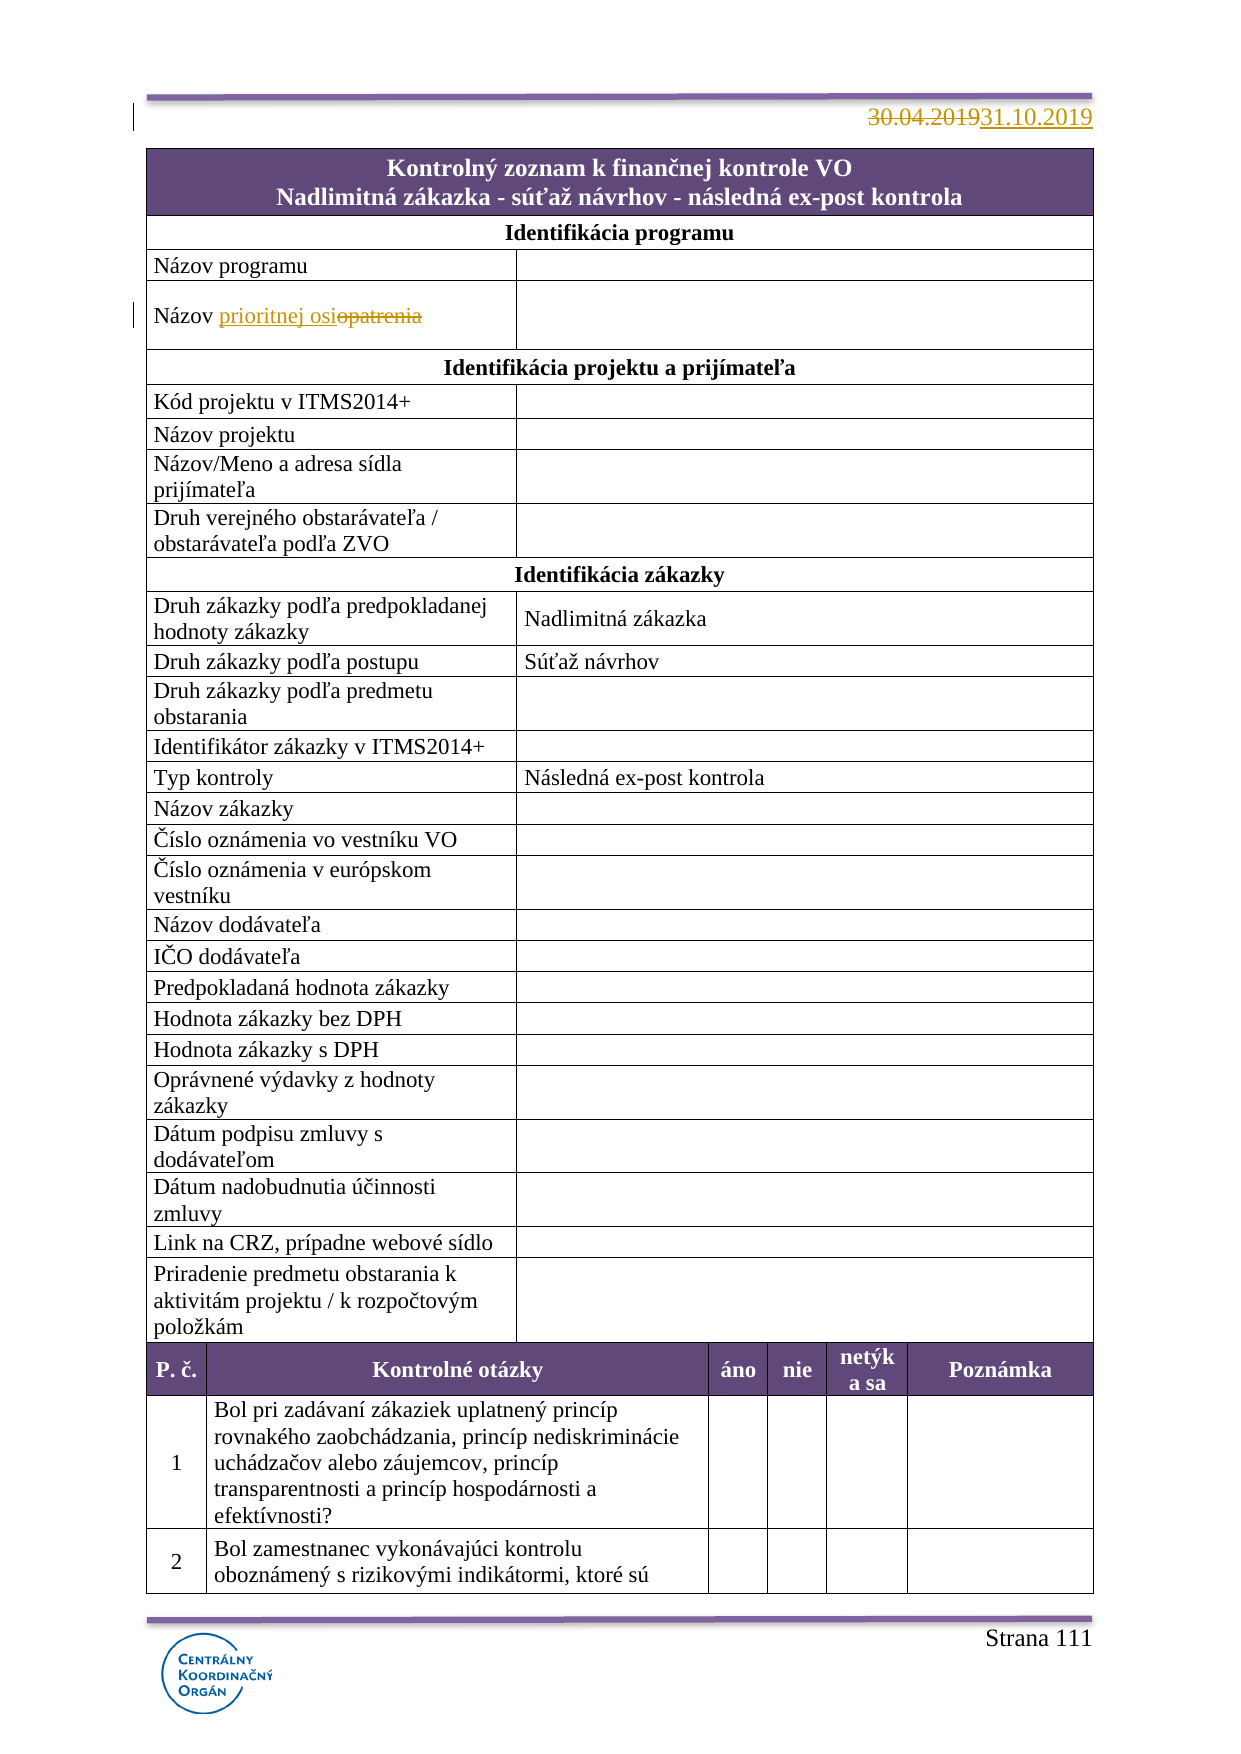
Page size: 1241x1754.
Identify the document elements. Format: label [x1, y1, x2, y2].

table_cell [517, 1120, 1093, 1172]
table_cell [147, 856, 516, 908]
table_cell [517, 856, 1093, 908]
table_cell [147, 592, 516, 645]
picture [159, 1631, 272, 1713]
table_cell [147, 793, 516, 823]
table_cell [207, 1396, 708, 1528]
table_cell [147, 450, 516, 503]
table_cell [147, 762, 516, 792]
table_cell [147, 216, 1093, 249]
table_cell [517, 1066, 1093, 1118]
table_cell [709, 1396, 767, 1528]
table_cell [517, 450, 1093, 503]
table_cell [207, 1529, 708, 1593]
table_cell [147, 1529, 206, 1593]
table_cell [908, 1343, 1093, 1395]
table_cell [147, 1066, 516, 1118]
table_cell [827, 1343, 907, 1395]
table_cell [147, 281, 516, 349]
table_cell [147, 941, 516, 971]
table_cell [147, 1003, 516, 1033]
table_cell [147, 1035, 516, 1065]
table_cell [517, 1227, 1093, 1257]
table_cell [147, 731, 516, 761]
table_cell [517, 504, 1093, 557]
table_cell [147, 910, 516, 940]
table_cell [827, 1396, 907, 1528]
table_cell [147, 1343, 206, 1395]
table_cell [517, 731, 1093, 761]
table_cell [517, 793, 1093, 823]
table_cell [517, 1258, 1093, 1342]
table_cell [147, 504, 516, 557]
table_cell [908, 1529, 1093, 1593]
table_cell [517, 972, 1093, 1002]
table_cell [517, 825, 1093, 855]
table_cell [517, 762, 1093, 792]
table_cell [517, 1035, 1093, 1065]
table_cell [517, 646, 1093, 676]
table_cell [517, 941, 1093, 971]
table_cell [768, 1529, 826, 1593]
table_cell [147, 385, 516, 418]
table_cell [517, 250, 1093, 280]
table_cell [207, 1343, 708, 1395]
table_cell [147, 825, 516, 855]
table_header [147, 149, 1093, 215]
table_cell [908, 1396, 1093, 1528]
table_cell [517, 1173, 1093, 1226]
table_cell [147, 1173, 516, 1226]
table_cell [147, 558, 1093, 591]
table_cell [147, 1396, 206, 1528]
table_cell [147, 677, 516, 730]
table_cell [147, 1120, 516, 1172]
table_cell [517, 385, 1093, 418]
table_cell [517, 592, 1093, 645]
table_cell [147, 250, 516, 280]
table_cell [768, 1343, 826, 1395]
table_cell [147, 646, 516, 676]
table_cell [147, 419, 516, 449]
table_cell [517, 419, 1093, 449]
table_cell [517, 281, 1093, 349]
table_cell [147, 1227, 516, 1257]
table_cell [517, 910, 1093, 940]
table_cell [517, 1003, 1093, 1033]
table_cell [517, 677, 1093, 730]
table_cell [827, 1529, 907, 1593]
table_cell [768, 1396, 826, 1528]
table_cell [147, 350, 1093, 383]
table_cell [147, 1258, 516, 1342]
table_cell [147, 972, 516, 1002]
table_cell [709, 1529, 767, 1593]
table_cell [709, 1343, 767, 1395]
